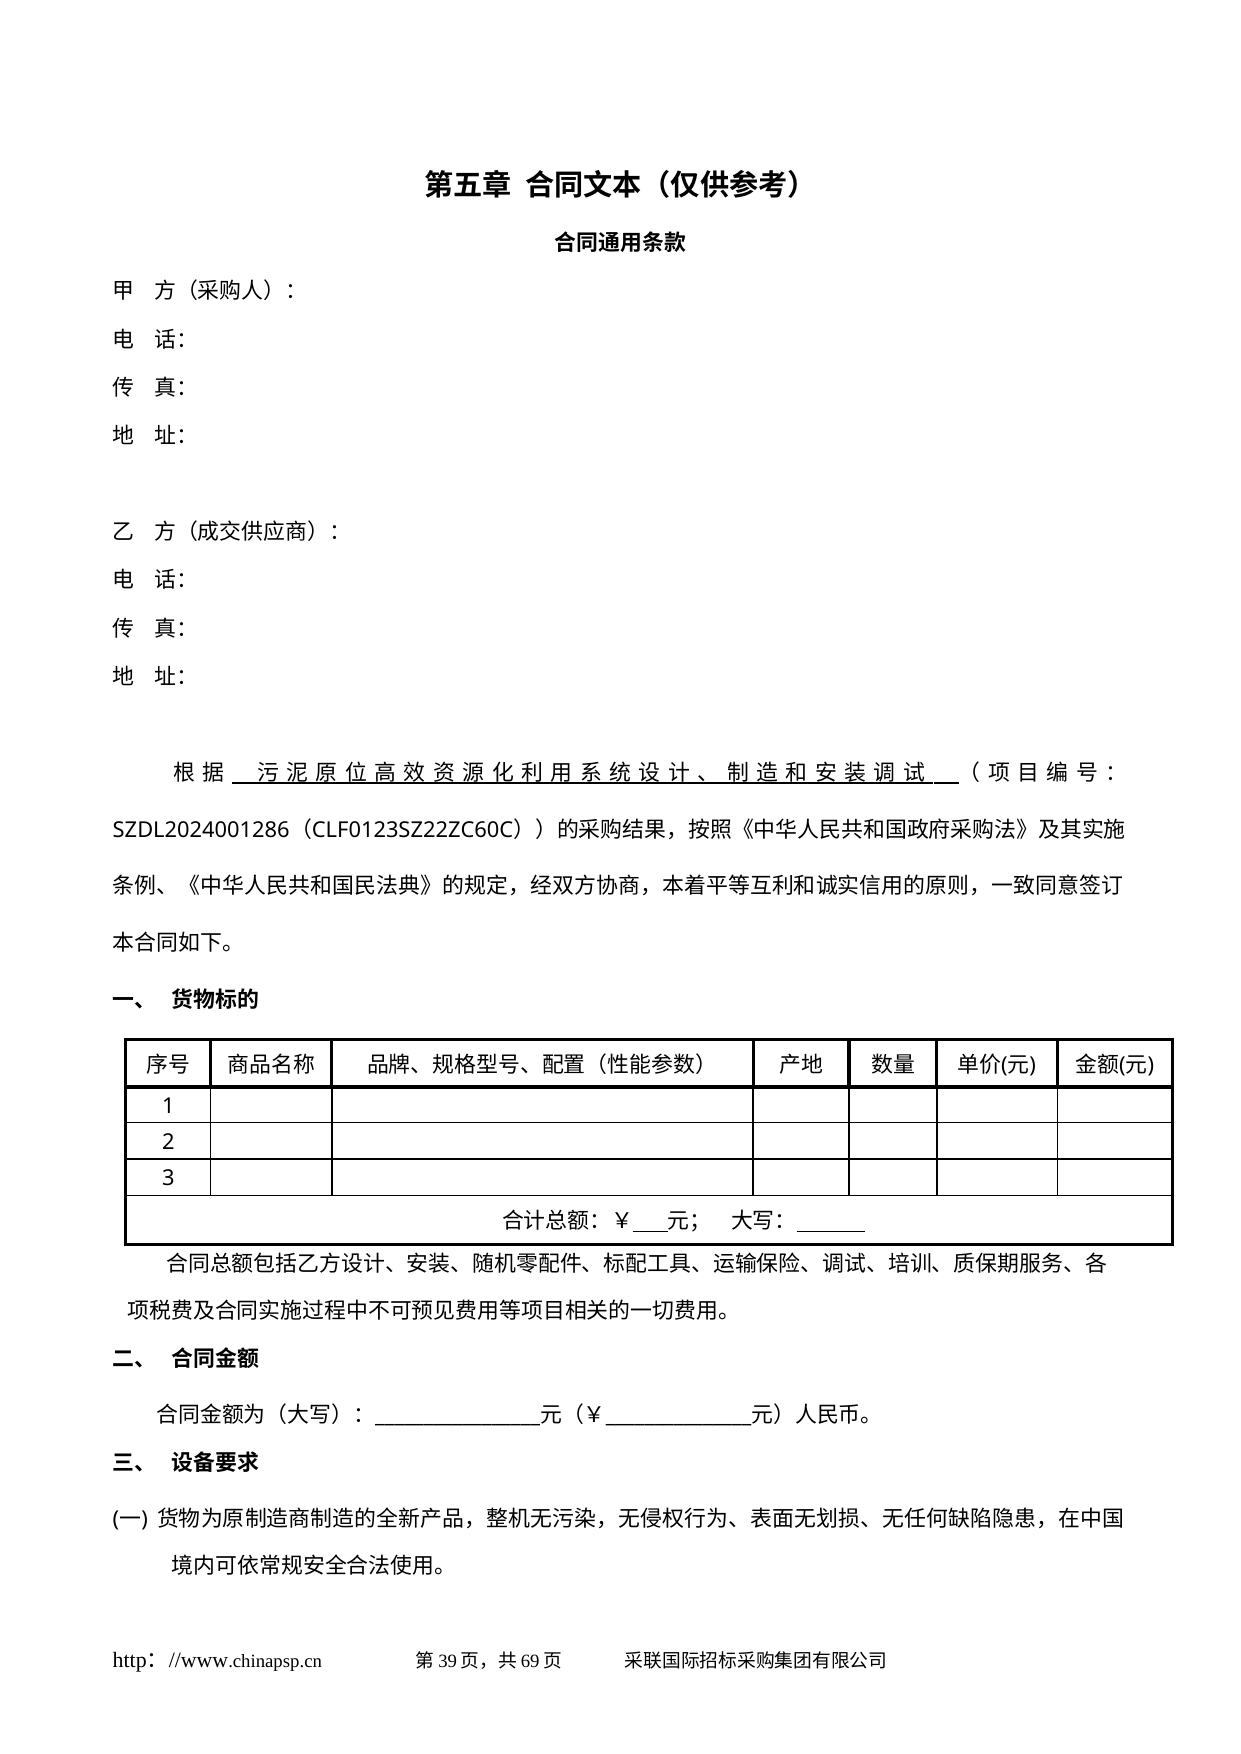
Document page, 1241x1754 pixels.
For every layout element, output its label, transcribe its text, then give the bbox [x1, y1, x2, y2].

table_cell [754, 1089, 848, 1122]
text 地 址： [112, 659, 1128, 691]
table_header 单价(元) [938, 1041, 1056, 1085]
text 传 真： [112, 610, 1128, 643]
text 电 话： [112, 562, 1128, 594]
text 合同通用条款 [112, 225, 1128, 257]
table_cell [754, 1160, 848, 1194]
text 甲 方（采购人）： [112, 273, 1128, 305]
table_cell [333, 1089, 752, 1122]
table_cell [850, 1089, 936, 1122]
table_cell [211, 1089, 331, 1122]
table_cell [333, 1160, 752, 1194]
list 货物标的 [112, 981, 1128, 1014]
list 设备要求 [112, 1444, 1128, 1477]
text 电 话： [112, 321, 1128, 354]
table_cell 合计总额：￥ 元； 大写： [127, 1196, 1171, 1243]
table_cell 2 [127, 1123, 210, 1158]
table_cell [1058, 1160, 1171, 1194]
table_header 数量 [851, 1041, 935, 1085]
text 乙 方（成交供应商）： [112, 514, 1128, 546]
table_cell [211, 1160, 331, 1194]
table_header 产地 [755, 1041, 847, 1085]
table_cell [1058, 1089, 1171, 1122]
table_cell [1058, 1123, 1171, 1158]
list 合同金额 [112, 1341, 1128, 1373]
table_cell [938, 1160, 1057, 1194]
text 第五章 合同文本（仅供参考） [112, 162, 1128, 204]
table_cell [211, 1123, 331, 1158]
table_cell [938, 1123, 1057, 1158]
table_header 品牌、规格型号、配置（性能参数） [333, 1041, 752, 1085]
text 合同总额包括乙方设计、安装、随机零配件、标配工具、运输保险、调试、培训、质保期服务、各项税费及合同实施过程中不可预见费用等项目相关的一切费用。 [127, 1246, 1128, 1325]
text 合同金额为（大写）：_________________元（￥_______________元）人民币。 [156, 1397, 1128, 1429]
table_cell [850, 1160, 936, 1194]
list 货物为原制造商制造的全新产品，整机无污染，无侵权行为、表面无划损、无任何缺陷隐患，在中国境内可依常规安全合法使用。 [112, 1501, 1128, 1580]
text 根据 污泥原位高效资源化利用系统设计、制造和安装调试 （项目编号：SZDL2024001286（CLF0123SZ22ZC60C））的采购结果，按照《中华人民共和国政府采购法》及其实施条例、《中华人民共和国民法典》的规定，经双方协商，本着平等互利和诚实信用的原则，一致同意签订本合同如下。 [112, 754, 1128, 957]
table_cell 1 [127, 1089, 210, 1122]
text 传 真： [112, 369, 1128, 402]
table_cell [754, 1123, 848, 1158]
text 地 址： [112, 418, 1128, 450]
table_cell [938, 1089, 1057, 1122]
table_cell [333, 1123, 752, 1158]
table_header 金额(元) [1059, 1041, 1171, 1085]
table_header 序号 [127, 1041, 209, 1085]
table_cell [850, 1123, 936, 1158]
table_cell 3 [127, 1160, 210, 1194]
table_header 商品名称 [212, 1041, 330, 1085]
